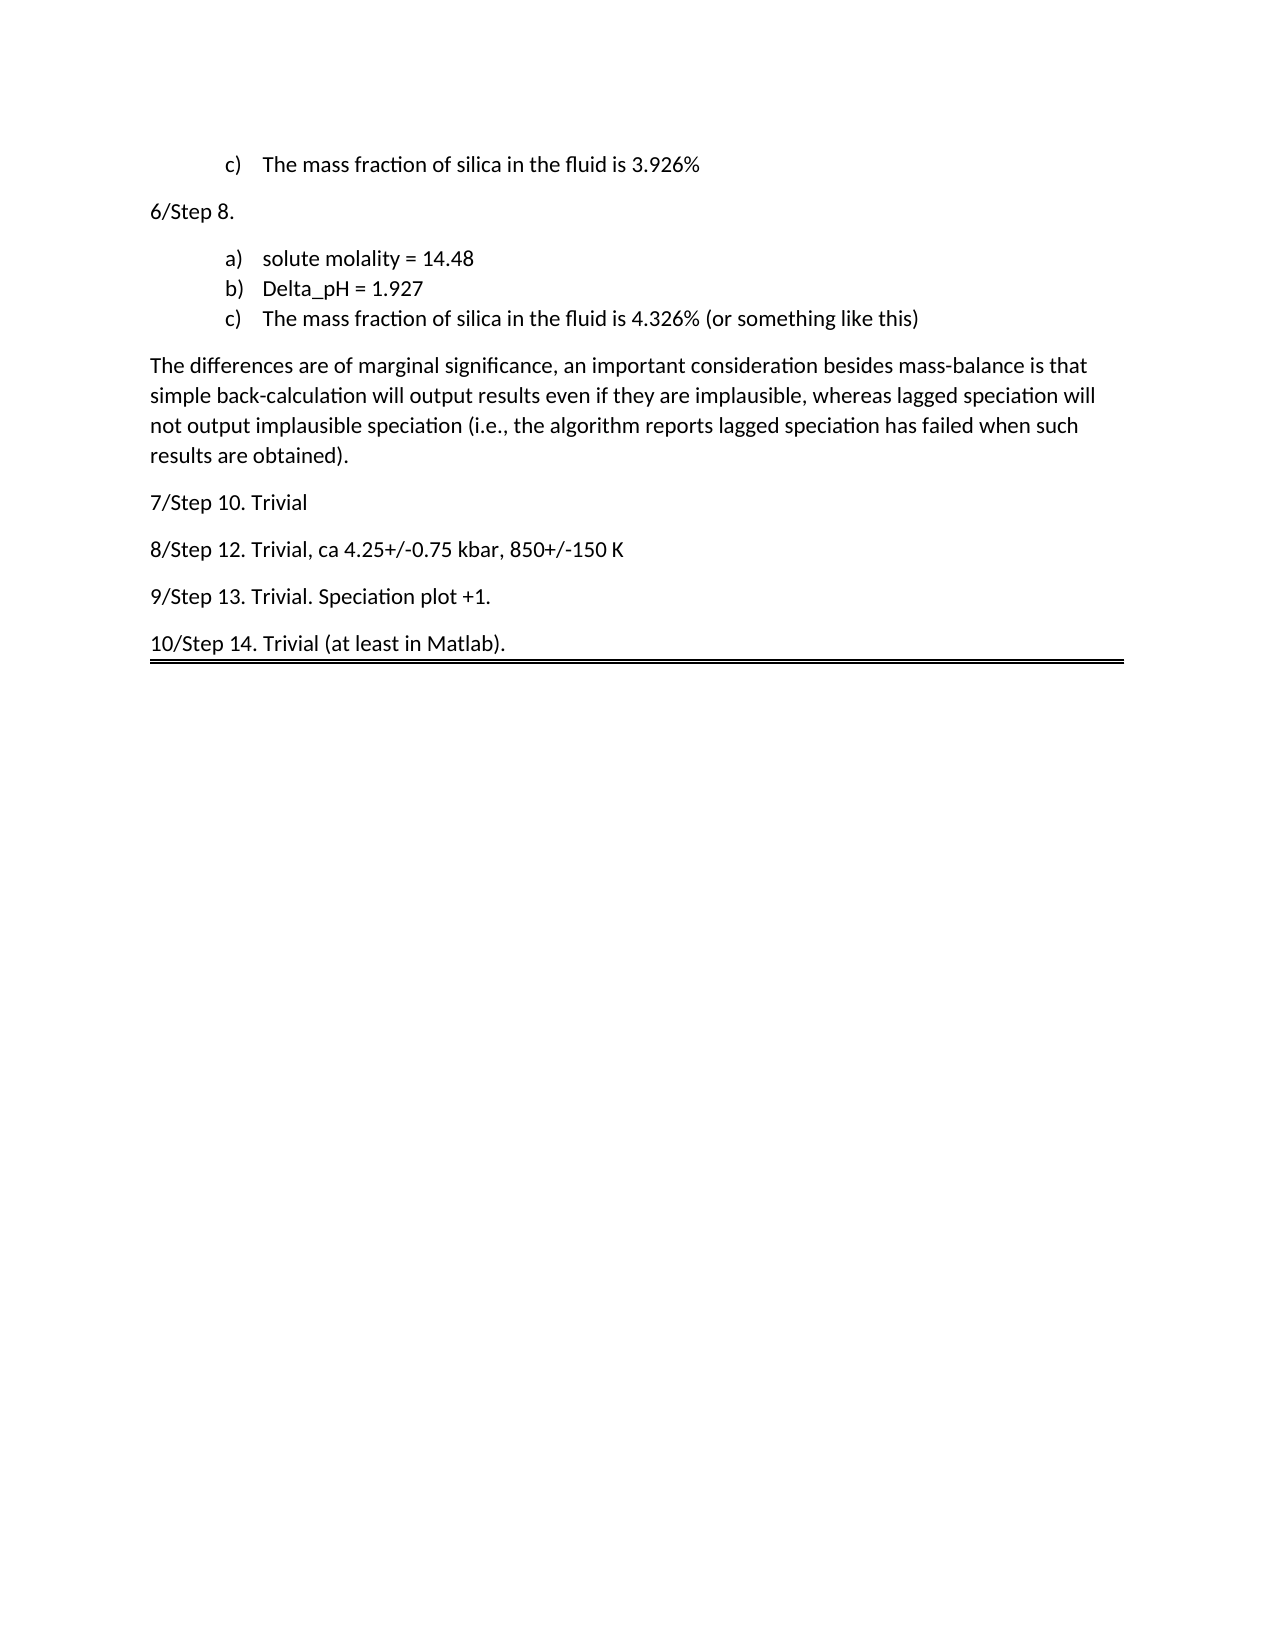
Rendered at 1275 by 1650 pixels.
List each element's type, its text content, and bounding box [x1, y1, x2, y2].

text 9/Step 13. Trivial. Speciation plot +1. [150, 582, 1124, 610]
text The differences are of marginal significance, an important consideration besides mass-balance is that simple back-calculation will output results even if they are implausible, whereas lagged speciation will not output implausible speciation (i.e., the algorithm reports lagged speciation has failed when such results are obtained). [150, 351, 1124, 470]
text 7/Step 10. Trivial [150, 488, 1124, 517]
list Delta_pH = 1.927 [225, 274, 1124, 302]
list solute molality = 14.48 [225, 244, 1124, 272]
text 6/Step 8. [150, 197, 1124, 225]
text 10/Step 14. Trivial (at least in Matlab). [150, 629, 1124, 659]
text 8/Step 12. Trivial, ca 4.25+/-0.75 kbar, 850+/-150 K [150, 535, 1124, 563]
list The mass fraction of silica in the fluid is 4.326% (or something like this) [225, 304, 1124, 332]
list The mass fraction of silica in the fluid is 3.926% [225, 150, 1124, 178]
